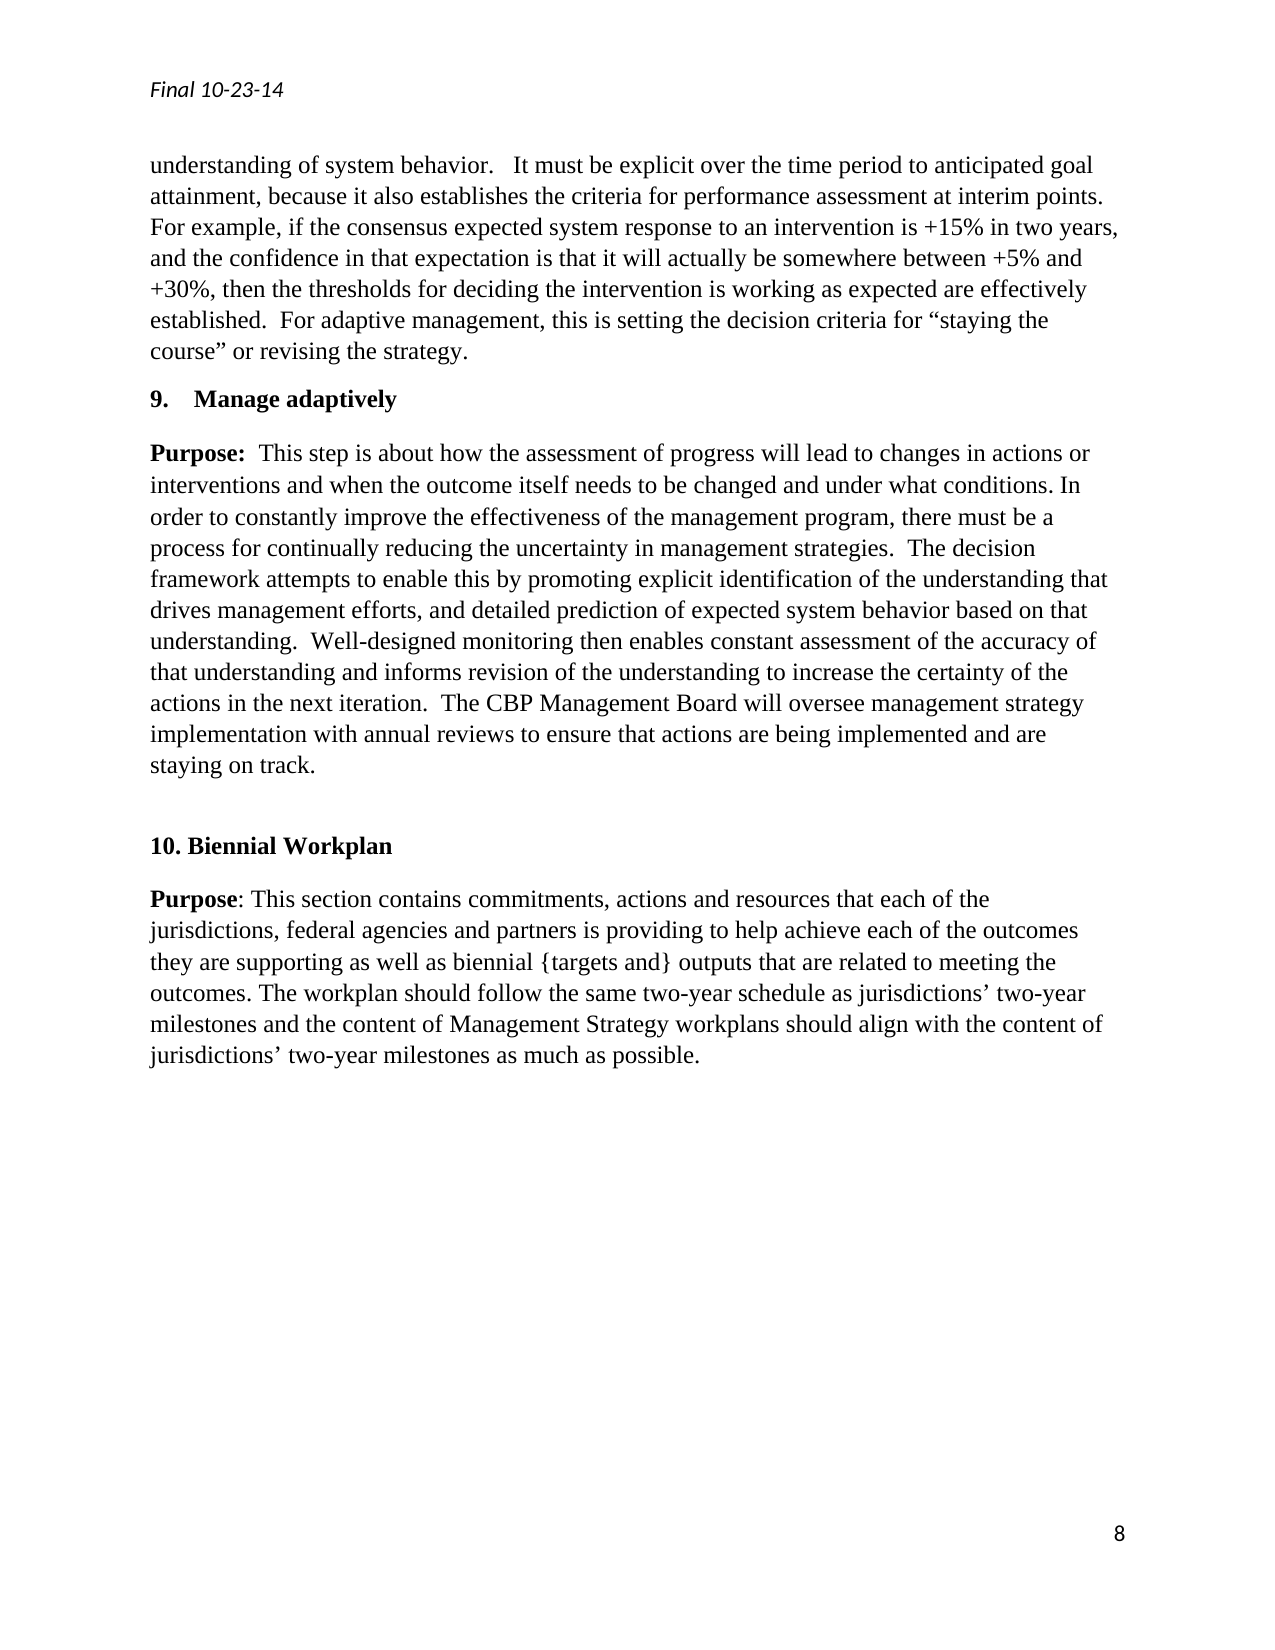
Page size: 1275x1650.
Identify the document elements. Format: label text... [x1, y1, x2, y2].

list Manage adaptively [150, 384, 1125, 413]
list Biennial Workplan [150, 831, 1125, 859]
text Purpose: This section contains commitments, actions and resources that each of the jurisdictions, federal agencies and partners is providing to help achieve each of the outcomes they are supporting as well as biennial {targets and} outputs that are related to meeting the outcomes. The workplan should follow the same two-year schedule as jurisdictions’ two-year milestones and the content of Management Strategy workplans should align with the content of jurisdictions’ two-year milestones as much as possible. [150, 884, 1125, 1068]
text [150, 150, 1125, 365]
text Purpose: This step is about how the assessment of progress will lead to changes in actions or interventions and when the outcome itself needs to be changed and under what conditions. In order to constantly improve the effectiveness of the management program, there must be a process for continually reducing the uncertainty in management strategies. The decision framework attempts to enable this by promoting explicit identification of the understanding that drives management efforts, and detailed prediction of expected system behavior based on that understanding. Well-designed monitoring then enables constant assessment of the accuracy of that understanding and informs revision of the understanding to increase the certainty of the actions in the next iteration. The CBP Management Board will oversee management strategy implementation with annual reviews to ensure that actions are being implemented and are staying on track. [150, 438, 1125, 779]
